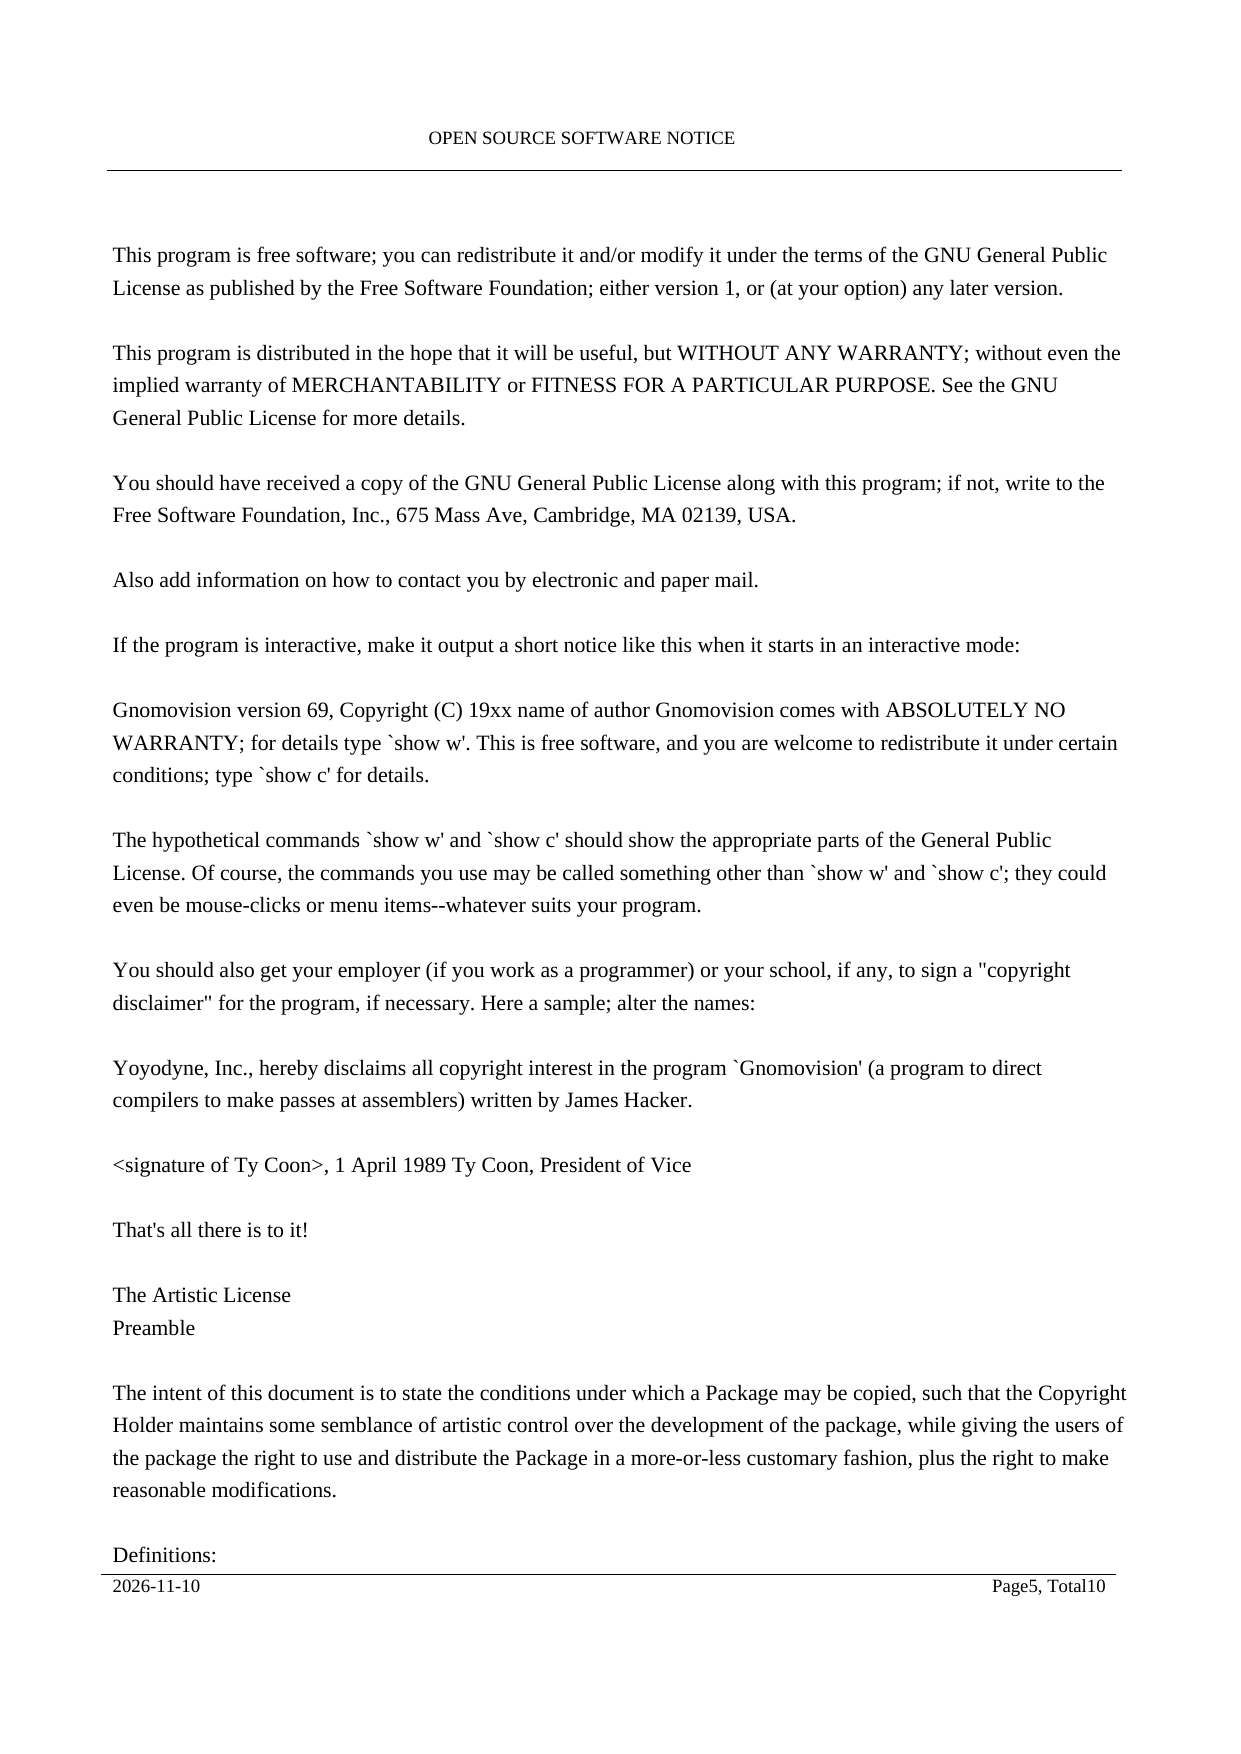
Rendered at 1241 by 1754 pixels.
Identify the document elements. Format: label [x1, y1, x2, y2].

text [112, 206, 1128, 1571]
